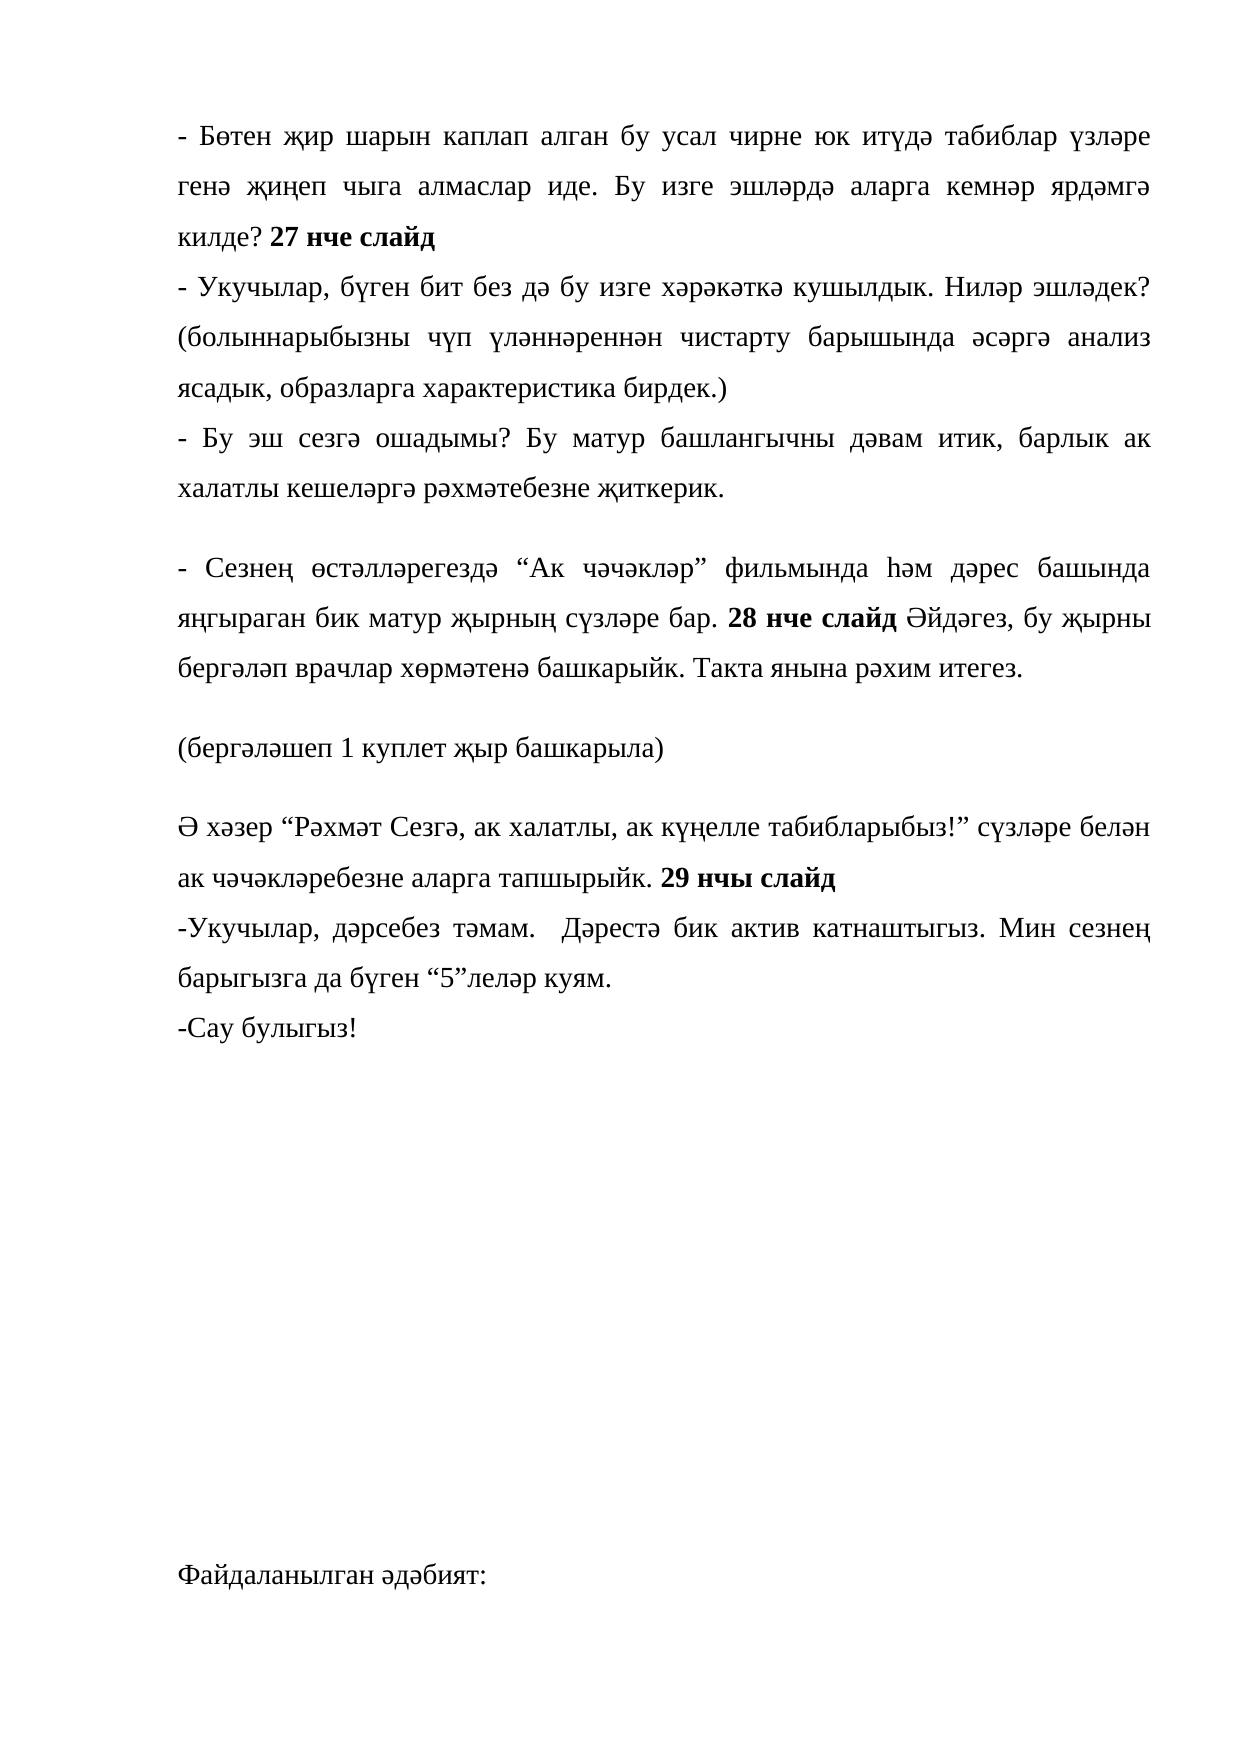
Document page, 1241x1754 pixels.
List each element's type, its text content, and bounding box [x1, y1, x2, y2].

text - Укучылар, бүген бит без дә бу изге хәрәкәткә кушылдык. Ниләр эшләдек? (болыннарыбызны чүп үләннәреннән чистарту барышында әсәргә анализ ясадык, образларга характеристика бирдек.) [177, 269, 1152, 403]
text - Сезнең өстәлләрегездә “Ак чәчәкләр” фильмында һәм дәрес башында яңгыраган бик матур җырның сүзләре бар. 28 нче слайд Әйдәгез, бу җырны бергәләп врачлар хөрмәтенә башкарыйк. Такта янына рәхим итегез. [177, 550, 1152, 684]
text Файдаланылган әдәбият: [177, 1557, 1152, 1590]
text -Сау булыгыз! [177, 1011, 1152, 1044]
text - Бу эш сезгә ошадымы? Бу матур башлангычны дәвам итик, барлык ак халатлы кешеләргә рәхмәтебезне җиткерик. [177, 420, 1152, 504]
text (бергәләшеп 1 куплет җыр башкарыла) [177, 730, 1152, 763]
text Ә хәзер “Рәхмәт Сезгә, ак халатлы, ак күңелле табибларыбыз!” сүзләре белән ак чәчәкләребезне аларга тапшырыйк. 29 нчы слайд [177, 809, 1152, 893]
text - Бөтен җир шарын каплап алган бу усал чирне юк итүдә табиблар үзләре генә җиңеп чыга алмаслар иде. Бу изге эшләрдә аларга кемнәр ярдәмгә килде? 27 нче слайд [177, 118, 1152, 252]
text -Укучылар, дәрсебез тәмам. Дәрестә бик актив катнаштыгыз. Мин сезнең барыгызга да бүген “5”леләр куям. [177, 910, 1152, 994]
